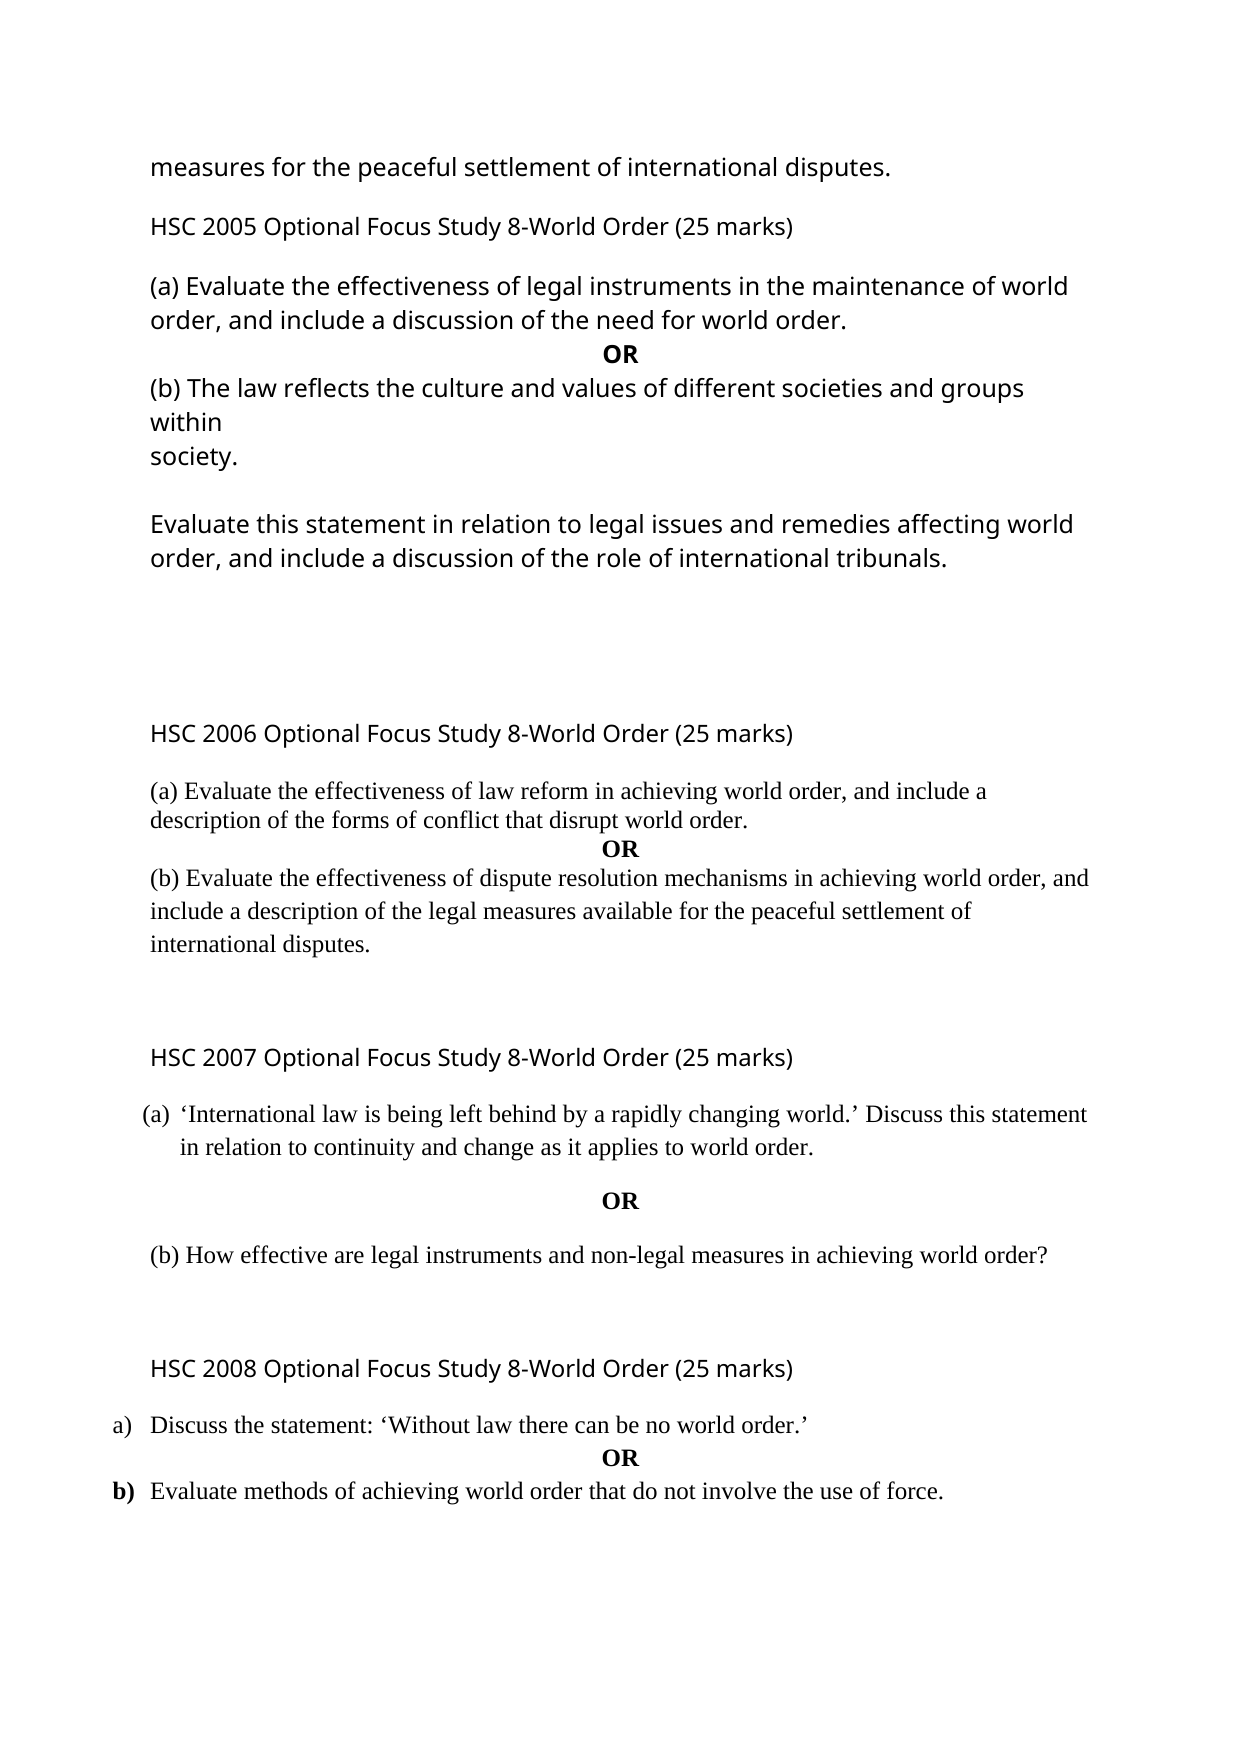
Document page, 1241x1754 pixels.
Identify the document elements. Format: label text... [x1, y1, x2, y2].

text HSC 2007 Optional Focus Study 8-World Order (25 marks) [150, 1041, 1090, 1074]
text (a) Evaluate the effectiveness of legal instruments in the maintenance of world [150, 268, 1090, 302]
list OR [150, 1443, 1090, 1472]
text Evaluate this statement in relation to legal issues and remedies affecting world [150, 507, 1090, 541]
text OR [150, 1186, 1090, 1215]
text (b) Evaluate the effectiveness of dispute resolution mechanisms in achieving world order, and include a description of the legal measures available for the peaceful settlement of international disputes. [150, 863, 1090, 958]
text society. [150, 438, 1090, 473]
list ‘International law is being left behind by a rapidly changing world.’ Discuss this statement in relation to continuity and change as it applies to world order. [142, 1099, 1090, 1161]
text measures for the peaceful settlement of international disputes. [150, 150, 1090, 184]
text (b) The law reflects the culture and values of different societies and groups within [150, 370, 1090, 438]
text HSC 2008 Optional Focus Study 8-World Order (25 marks) [150, 1352, 1090, 1385]
list Evaluate methods of achieving world order that do not involve the use of force. [112, 1476, 1090, 1505]
text HSC 2006 Optional Focus Study 8-World Order (25 marks) [150, 717, 1090, 750]
text order, and include a discussion of the need for world order. [150, 302, 1090, 336]
text OR [150, 336, 1090, 370]
text HSC 2005 Optional Focus Study 8-World Order (25 marks) [150, 210, 1090, 243]
text OR [150, 834, 1090, 863]
list Discuss the statement: ‘Without law there can be no world order.’ [112, 1410, 1090, 1439]
text (b) How effective are legal instruments and non-legal measures in achieving world order? [150, 1240, 1090, 1269]
text order, and include a discussion of the role of international tribunals. [150, 541, 1090, 575]
text (a) Evaluate the effectiveness of law reform in achieving world order, and include a description of the forms of conflict that disrupt world order. [150, 775, 1090, 834]
